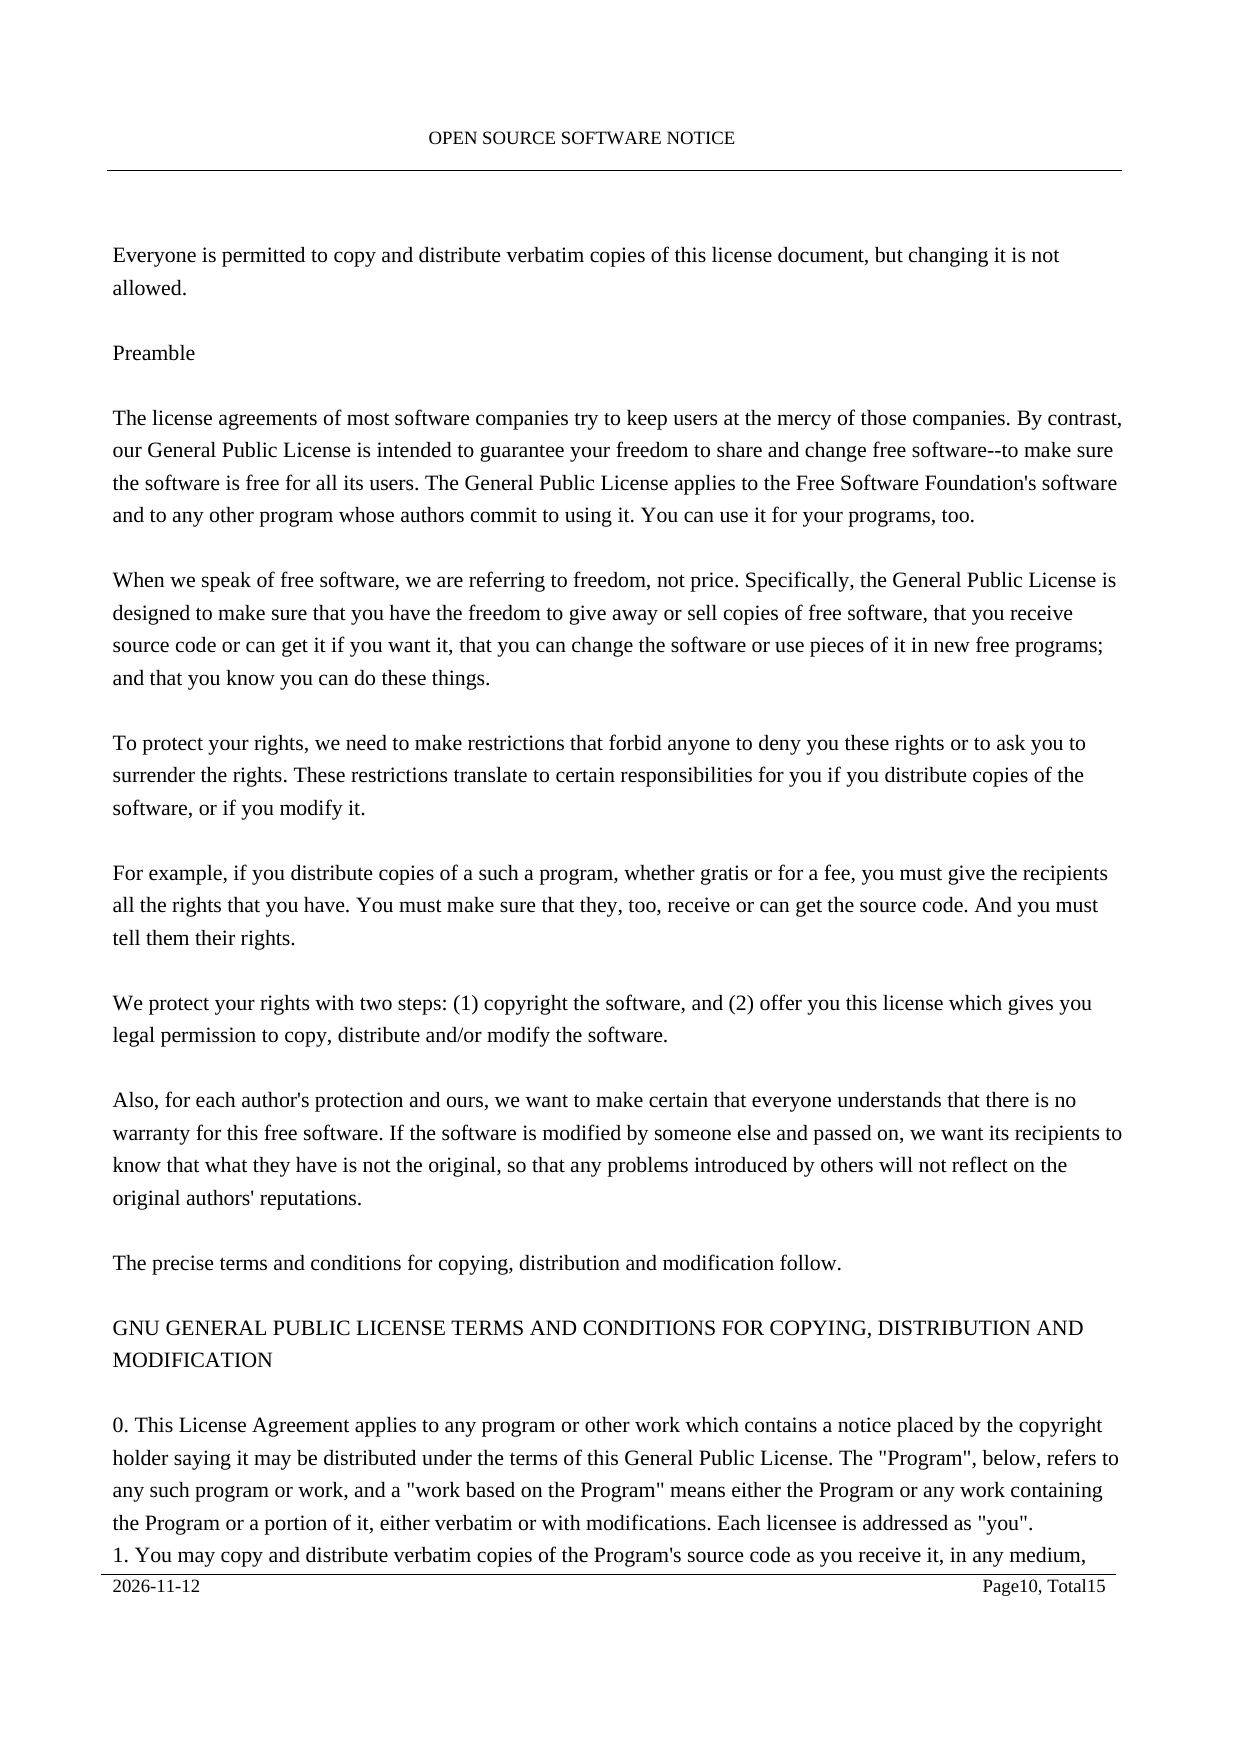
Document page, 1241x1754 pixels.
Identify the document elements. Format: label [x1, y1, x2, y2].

text [112, 206, 1128, 1571]
